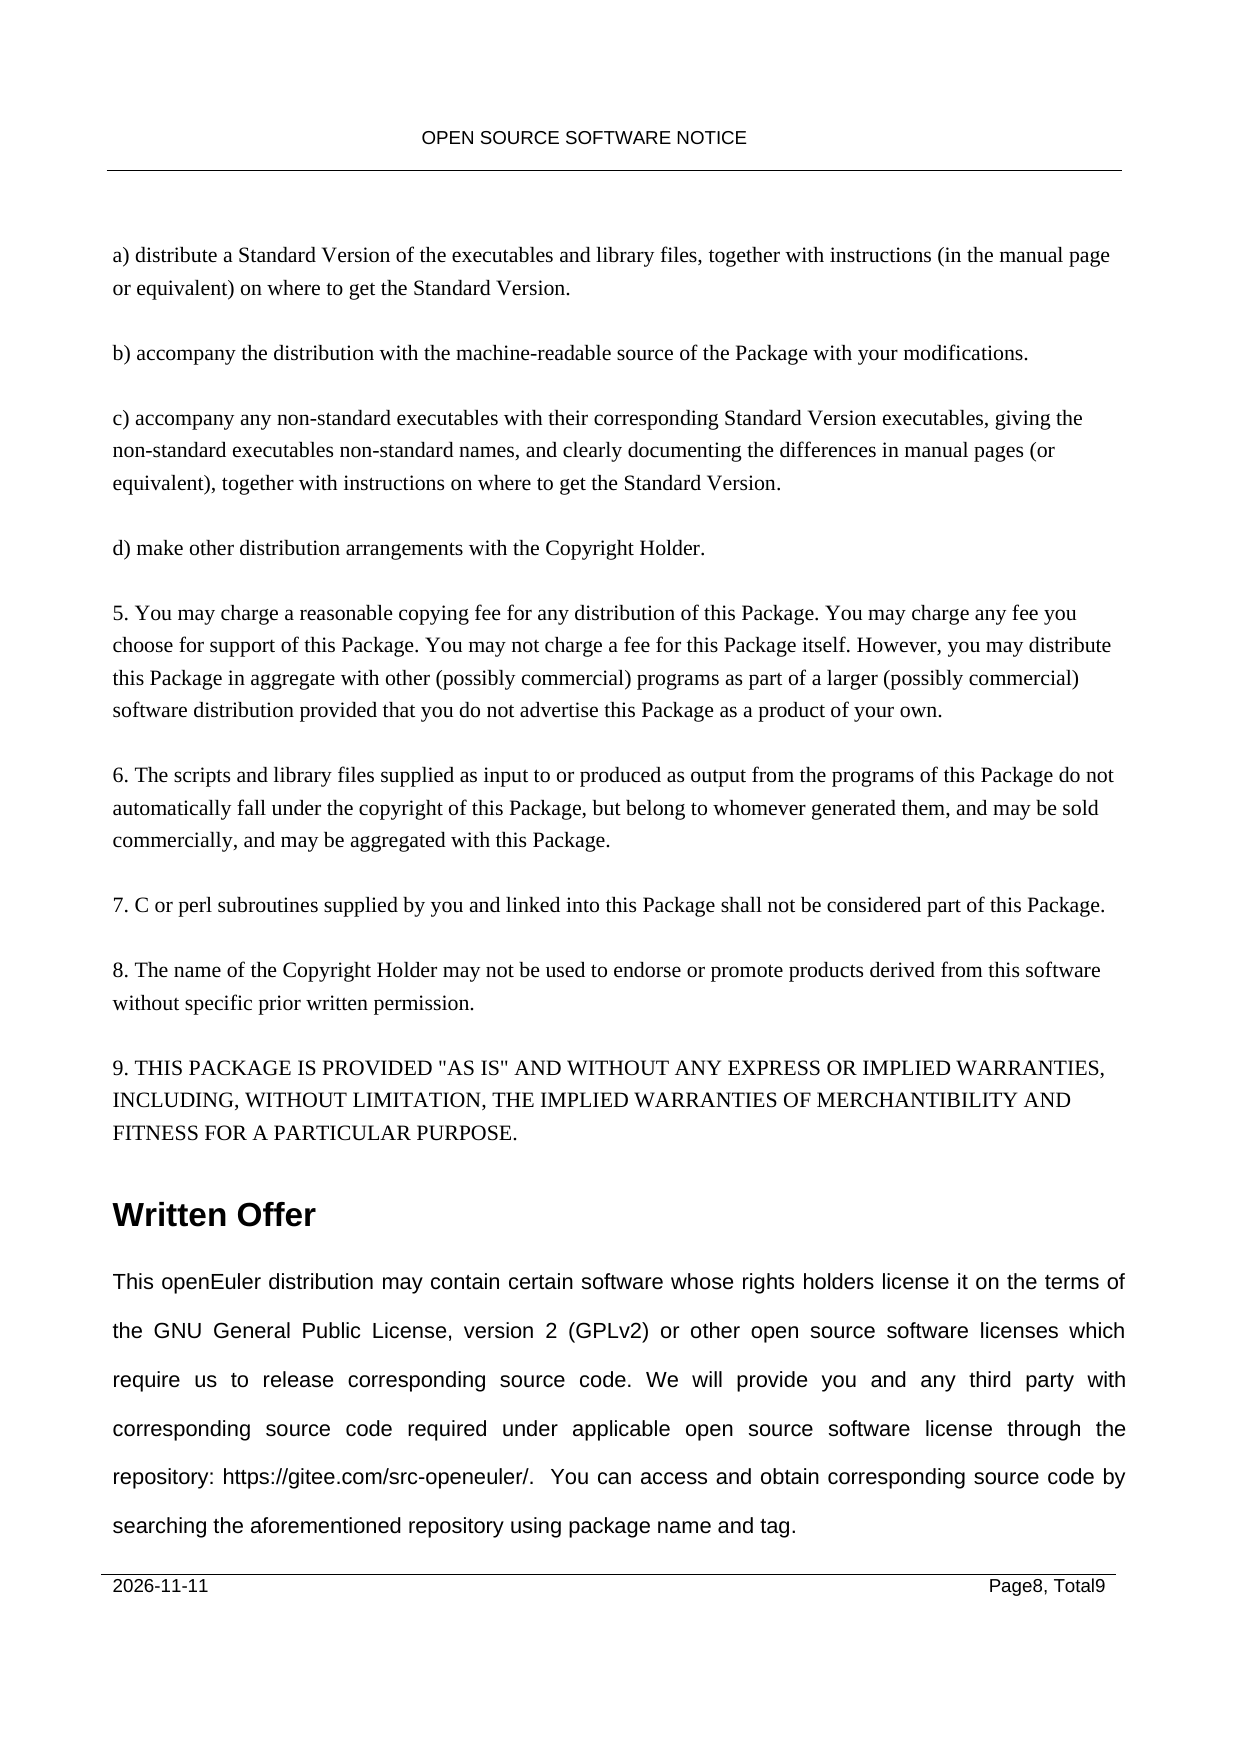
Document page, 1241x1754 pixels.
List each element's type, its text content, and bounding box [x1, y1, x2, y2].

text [112, 206, 1128, 1181]
text Written Offer [112, 1181, 1128, 1246]
text This openEuler distribution may contain certain software whose rights holders license it on the terms of the GNU General Public License, version 2 (GPLv2) or other open source software licenses which require us to release corresponding source code. We will provide you and any third party with corresponding source code required under applicable open source software license through the repository: https://gitee.com/src-openeuler/. You can access and obtain corresponding source code by searching the aforementioned repository using package name and tag. [112, 1266, 1128, 1542]
